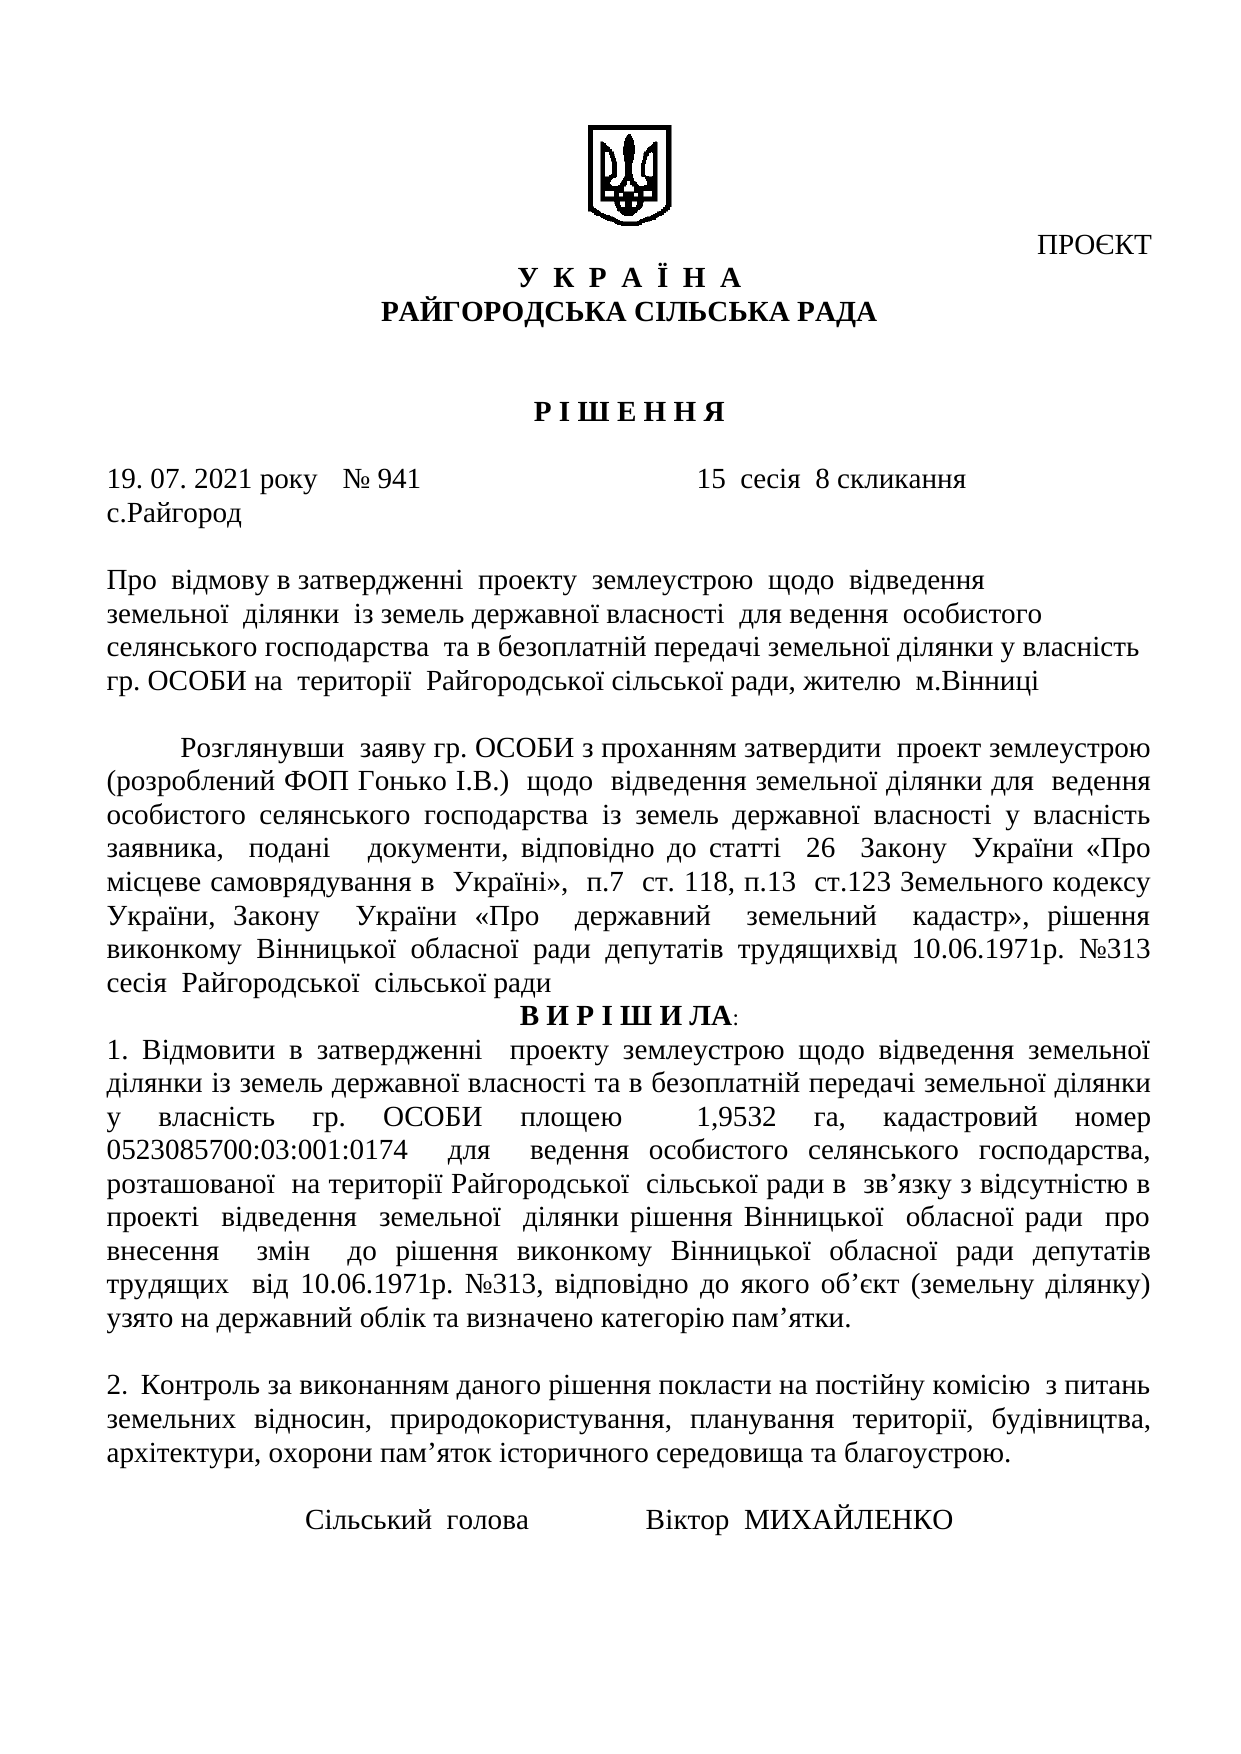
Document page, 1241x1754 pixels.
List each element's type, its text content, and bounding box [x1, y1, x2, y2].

text с.Райгород [106, 495, 1152, 529]
text земельної ділянки із земель державної власності для ведення особистого селянського господарства та в безоплатній передачі земельної ділянки у власність гр. ОСОБИ на території Райгородської сільської ради, жителю м.Вінниці [106, 596, 1152, 696]
text Розглянувши заяву гр. ОСОБИ з проханням затвердити проект землеустрою (розроблений ФОП Гонько І.В.) щодо відведення земельної ділянки для ведення особистого селянського господарства із земель державної власності у власність заявника, подані документи, відповідно до статті 26 Закону України «Про місцеве самоврядування в Україні», п.7 ст. 118, п.13 ст.123 Земельного кодексу України, Закону України «Про державний земельний кадастр», рішення виконкому Вінницької обласної ради депутатів трудящихвід 10.06.1971р. №313 сесія Райгородської сільської ради [106, 730, 1152, 998]
picture [586, 122, 672, 227]
text ПРОЄКТ [106, 227, 1152, 260]
text Сільський голова Віктор МИХАЙЛЕНКО [106, 1502, 1152, 1536]
text Р І Ш Е Н Н Я [106, 394, 1152, 428]
title У К Р А Ї Н А [106, 260, 1152, 294]
text 19. 07. 2021 року № 941 15 сесія 8 скликання [106, 462, 1152, 495]
text РАЙГОРОДСЬКА СІЛЬСЬКА РАДА [106, 294, 1152, 327]
text 1. Відмовити в затвердженні проекту землеустрою щодо відведення земельної ділянки із земель державної власності та в безоплатній передачі земельної ділянки у власність гр. ОСОБИ площею 1,9532 га, кадастровий номер 0523085700:03:001:0174 для ведення особистого селянського господарства, розташованої на території Райгородської сільської ради в зв’язку з відсутністю в проекті відведення земельної ділянки рішення Вінницької обласної ради про внесення змін до рішення виконкому Вінницької обласної ради депутатів трудящих від 10.06.1971р. №313, відповідно до якого об’єкт (земельну ділянку) узято на державний облік та визначено категорію пам’ятки. [106, 1032, 1152, 1334]
text 2. Контроль за виконанням даного рішення покласти на постійну комісію з питань земельних відносин, природокористування, планування території, будівництва, архітектури, охорони пам’яток історичного середовища та благоустрою. [106, 1367, 1152, 1468]
text В И Р І Ш И ЛА: [106, 998, 1152, 1032]
text Про відмову в затвердженні проекту землеустрою щодо відведення [106, 562, 1152, 596]
